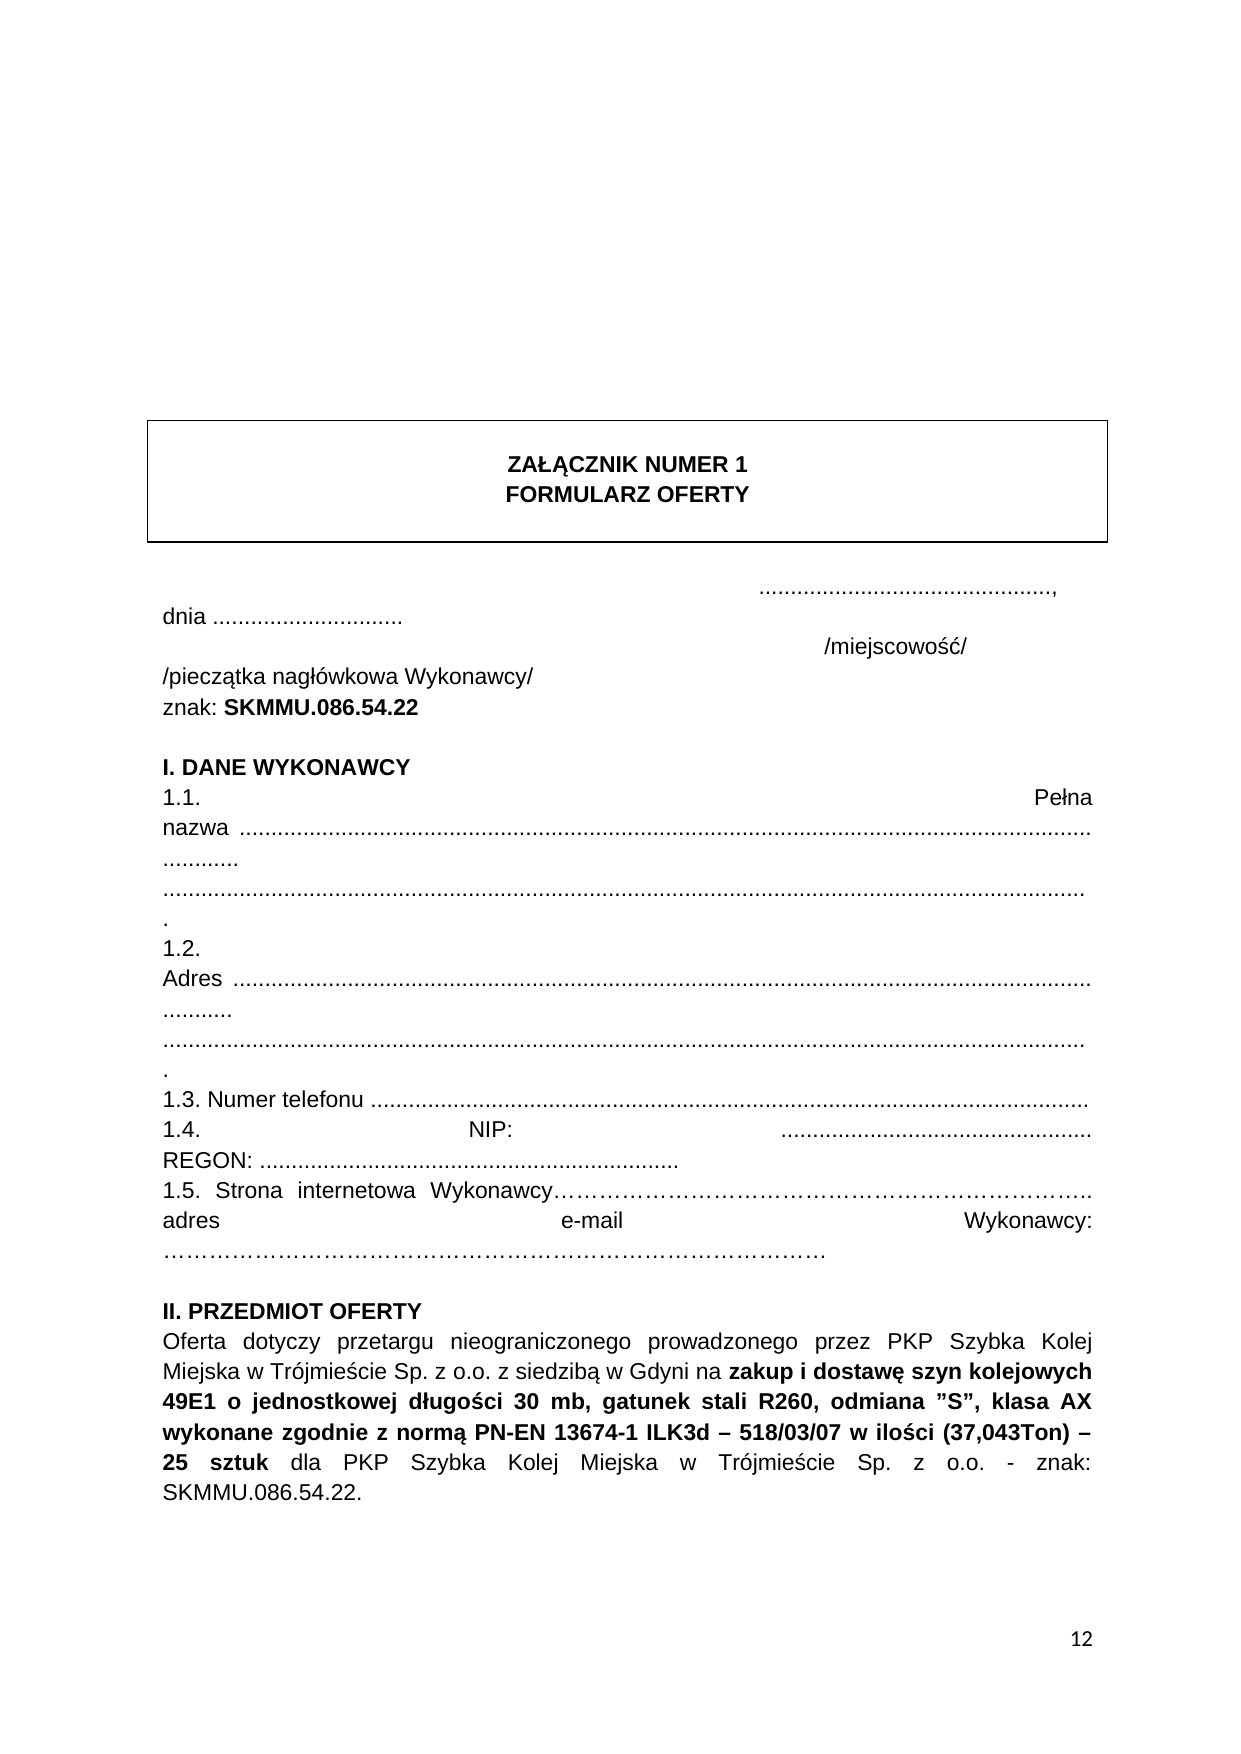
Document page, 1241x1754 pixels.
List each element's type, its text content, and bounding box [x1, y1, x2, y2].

text .............................................., dnia .............................. [162, 573, 1093, 629]
text 1.4. NIP: ................................................. REGON: .................................................................. [162, 1116, 1093, 1173]
text .................................................................................................................................................. [162, 875, 1093, 931]
text /pieczątka nagłówkowa Wykonawcy/ [162, 663, 1093, 689]
text /miejscowość/ [162, 633, 1093, 659]
table_header ZAŁĄCZNIK NUMER 1 FORMULARZ OFERTY [148, 421, 1107, 541]
text znak: SKMMU.086.54.22 [162, 693, 1093, 720]
text Oferta dotyczy przetargu nieograniczonego prowadzonego przez PKP Szybka Kolej Miejska w Trójmieście Sp. z o.o. z siedzibą w Gdyni na zakup i dostawę szyn kolejowych 49E1 o jednostkowej długości 30 mb, gatunek stali R260, odmiana ”S”, klasa AX wykonane zgodnie z normą PN-EN 13674-1 ILK3d – 518/03/07 w ilości (37,043Ton) – 25 sztuk dla PKP Szybka Kolej Miejska w Trójmieście Sp. z o.o. - znak: SKMMU.086.54.22. [162, 1328, 1093, 1505]
text II. PRZEDMIOT OFERTY [162, 1298, 1093, 1324]
text .................................................................................................................................................. [162, 1026, 1093, 1082]
text I. DANE WYKONAWCY [162, 754, 1093, 780]
text 1.3. Numer telefonu ................................................................................................................. [162, 1086, 1093, 1112]
text 1.2. Adres .................................................................................................................................................. [162, 935, 1093, 1022]
text 1.5. Strona internetowa Wykonawcy…………………………………………………………….. adres e-mail Wykonawcy: …………………………………………………………………………… [162, 1177, 1093, 1263]
text 1.1. Pełna nazwa .................................................................................................................................................. [162, 784, 1093, 871]
